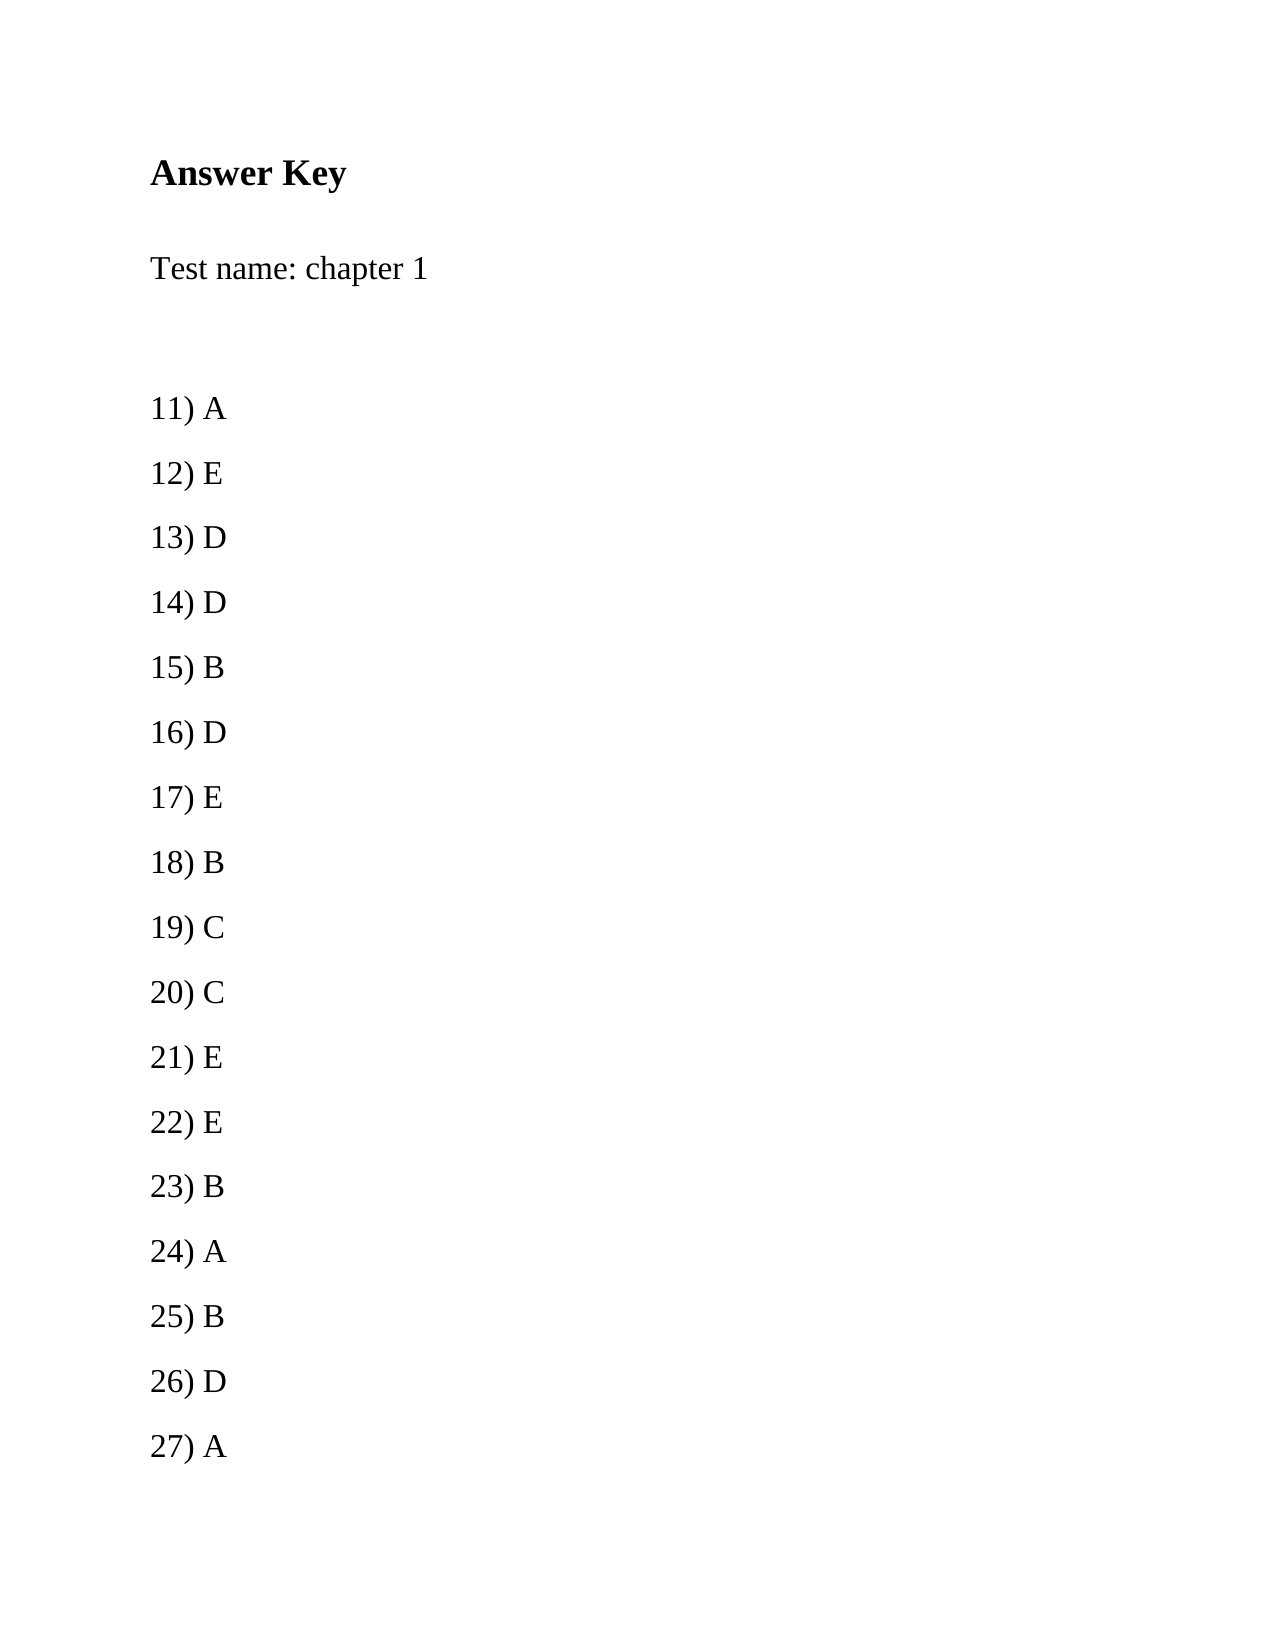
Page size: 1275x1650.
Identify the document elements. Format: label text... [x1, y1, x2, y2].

text 27) A [150, 1426, 1125, 1465]
text 13) D [150, 518, 1125, 556]
text 21) E [150, 1037, 1125, 1075]
text 16) D [150, 712, 1125, 751]
text 23) B [150, 1167, 1125, 1205]
text 12) E [150, 453, 1125, 491]
text 26) D [150, 1361, 1125, 1400]
text 20) C [150, 972, 1125, 1010]
text 24) A [150, 1232, 1125, 1270]
text 15) B [150, 648, 1125, 686]
text 22) E [150, 1102, 1125, 1140]
text 17) E [150, 777, 1125, 816]
text 18) B [150, 842, 1125, 881]
text 14) D [150, 583, 1125, 621]
text Answer Key Test name: chapter 1 [150, 150, 1125, 363]
text 11) A [150, 388, 1125, 426]
text 25) B [150, 1297, 1125, 1335]
text 19) C [150, 907, 1125, 946]
